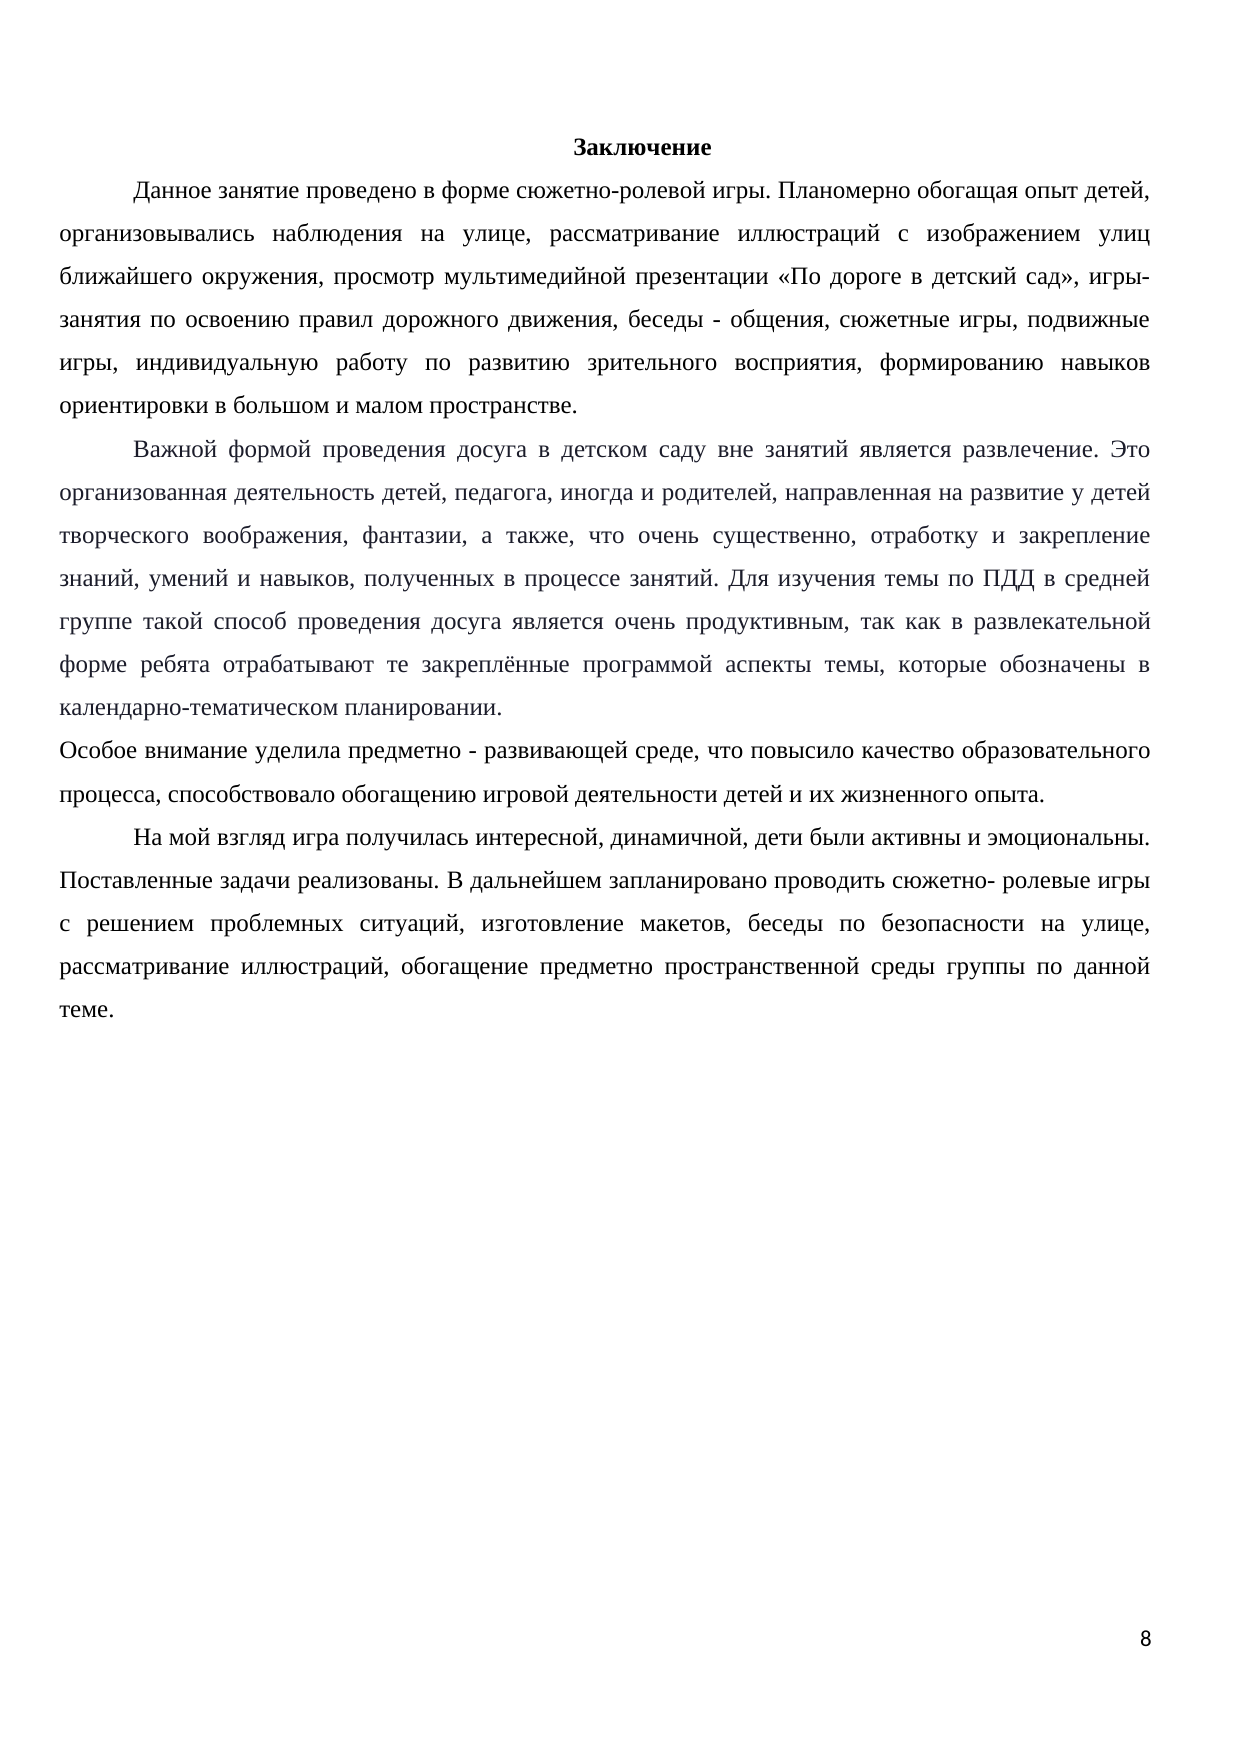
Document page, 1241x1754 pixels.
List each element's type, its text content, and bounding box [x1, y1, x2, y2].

text Важной формой проведения досуга в детском саду вне занятий является развлечение. Это организованная деятельность детей, педагога, иногда и родителей, направленная на развитие у детей творческого воображения, фантазии, а также, что очень существенно, отработку и закрепление знаний, умений и навыков, полученных в процессе занятий. Для изучения темы по ПДД в средней группе такой способ проведения досуга является очень продуктивным, так как в развлекательной форме ребята отрабатывают те закреплённые программой аспекты темы, которые обозначены в календарно-тематическом планировании. [59, 434, 1152, 721]
text Особое внимание уделила предметно - развивающей среде, что повысило качество образовательного процесса, способствовало обогащению игровой деятельности детей и их жизненного опыта. [59, 736, 1152, 807]
text Данное занятие проведено в форме сюжетно-ролевой игры. Планомерно обогащая опыт детей, организовывались наблюдения на улице, рассматривание иллюстраций с изображением улиц ближайшего окружения, просмотр мультимедийной презентации «По дороге в детский сад», игры-занятия по освоению правил дорожного движения, беседы - общения, сюжетные игры, подвижные игры, индивидуальную работу по развитию зрительного восприятия, формированию навыков ориентировки в большом и малом пространстве. [59, 175, 1152, 419]
text На мой взгляд игра получилась интересной, динамичной, дети были активны и эмоциональны. Поставленные задачи реализованы. В дальнейшем запланировано проводить сюжетно- ролевые игры с решением проблемных ситуаций, изготовление макетов, беседы по безопасности на улице, рассматривание иллюстраций, обогащение предметно пространственной среды группы по данной теме. [59, 822, 1152, 1023]
text Заключение [59, 132, 1152, 161]
